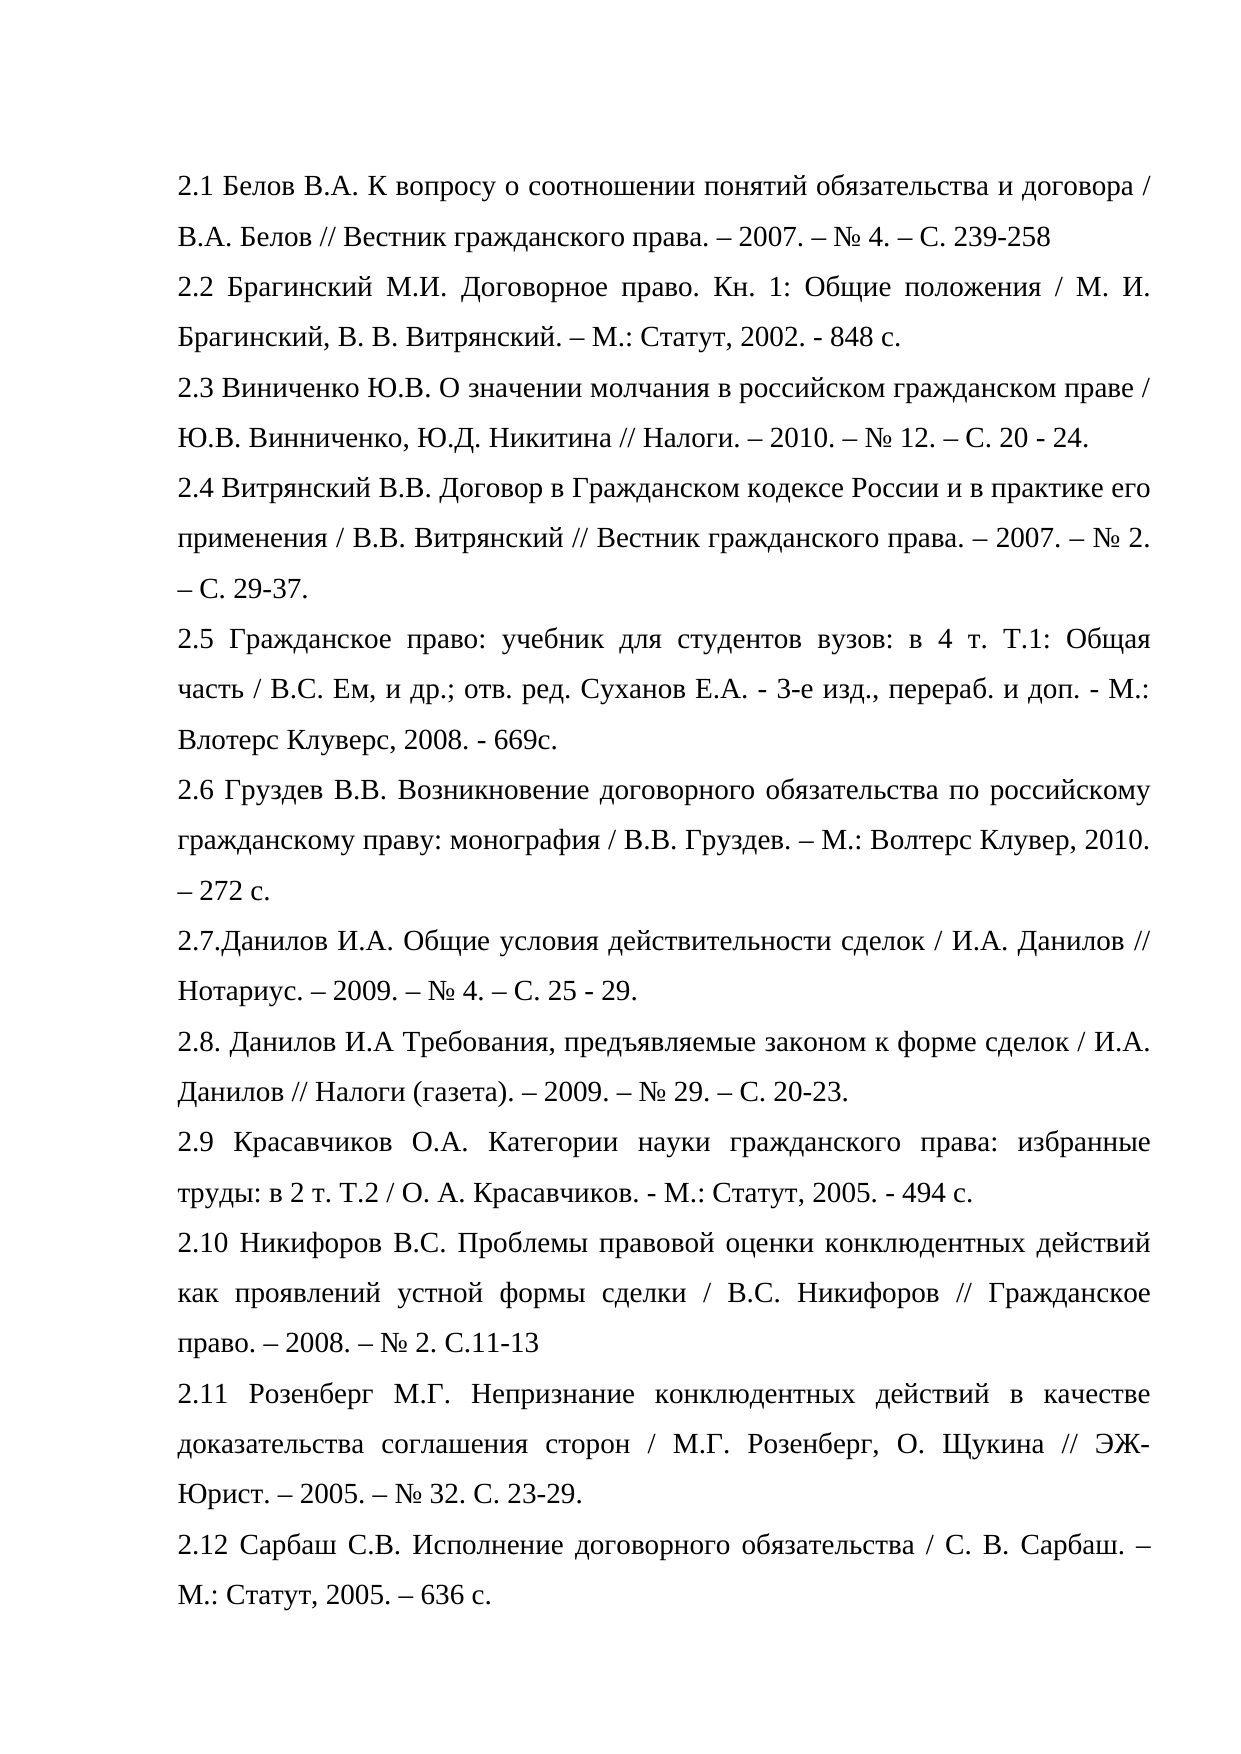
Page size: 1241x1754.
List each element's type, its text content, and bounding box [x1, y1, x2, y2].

text 2.3 Виниченко Ю.В. О значении молчания в российском гражданском праве / Ю.В. Винниченко, Ю.Д. Никитина // Налоги. – 2010. – № 12. – С. 20 - 24. [177, 370, 1152, 453]
text 2.1 Белов В.А. К вопросу о соотношении понятий обязательства и договора / В.А. Белов // Вестник гражданского права. – 2007. – № 4. – С. 239-258 [177, 168, 1152, 252]
text 2.2 Брагинский М.И. Договорное право. Кн. 1: Общие положения / М. И. Брагинский, В. В. Витрянский. – М.: Статут, 2002. - 848 с. [177, 269, 1152, 353]
text 2.10 Никифоров В.С. Проблемы правовой оценки конклюдентных действий как проявлений устной формы сделки / В.С. Никифоров // Гражданское право. – 2008. – № 2. С.11-13 [177, 1225, 1152, 1359]
text 2.7.Данилов И.А. Общие условия действительности сделок / И.А. Данилов // Нотариус. – 2009. – № 4. – С. 25 - 29. [177, 923, 1152, 1007]
text 2.5 Гражданское право: учебник для студентов вузов: в 4 т. Т.1: Общая часть / В.С. Ем, и др.; отв. ред. Суханов Е.А. - 3-е изд., перераб. и доп. - М.: Влотерс Клуверс, 2008. - 669с. [177, 621, 1152, 755]
text 2.11 Розенберг М.Г. Непризнание конклюдентных действий в качестве доказательства соглашения сторон / М.Г. Розенберг, О. Щукина // ЭЖ-Юрист. – 2005. – № 32. С. 23-29. [177, 1376, 1152, 1510]
text 2.12 Сарбаш С.В. Исполнение договорного обязательства / С. В. Сарбаш. – М.: Статут, 2005. – 636 с. [177, 1527, 1152, 1611]
text 2.9 Красавчиков О.А. Категории науки гражданского права: избранные труды: в 2 т. Т.2 / О. А. Красавчиков. - М.: Статут, 2005. - 494 с. [177, 1124, 1152, 1208]
text 2.4 Витрянский В.В. Договор в Гражданском кодексе России и в практике его применения / В.В. Витрянский // Вестник гражданского права. – 2007. – № 2. – С. 29-37. [177, 470, 1152, 604]
text 2.6 Груздев В.В. Возникновение договорного обязательства по российскому гражданскому праву: монография / В.В. Груздев. – М.: Волтерс Клувер, 2010. – 272 с. [177, 772, 1152, 906]
text 2.8. Данилов И.А Требования, предъявляемые законом к форме сделок / И.А. Данилов // Налоги (газета). – 2009. – № 29. – С. 20-23. [177, 1024, 1152, 1108]
